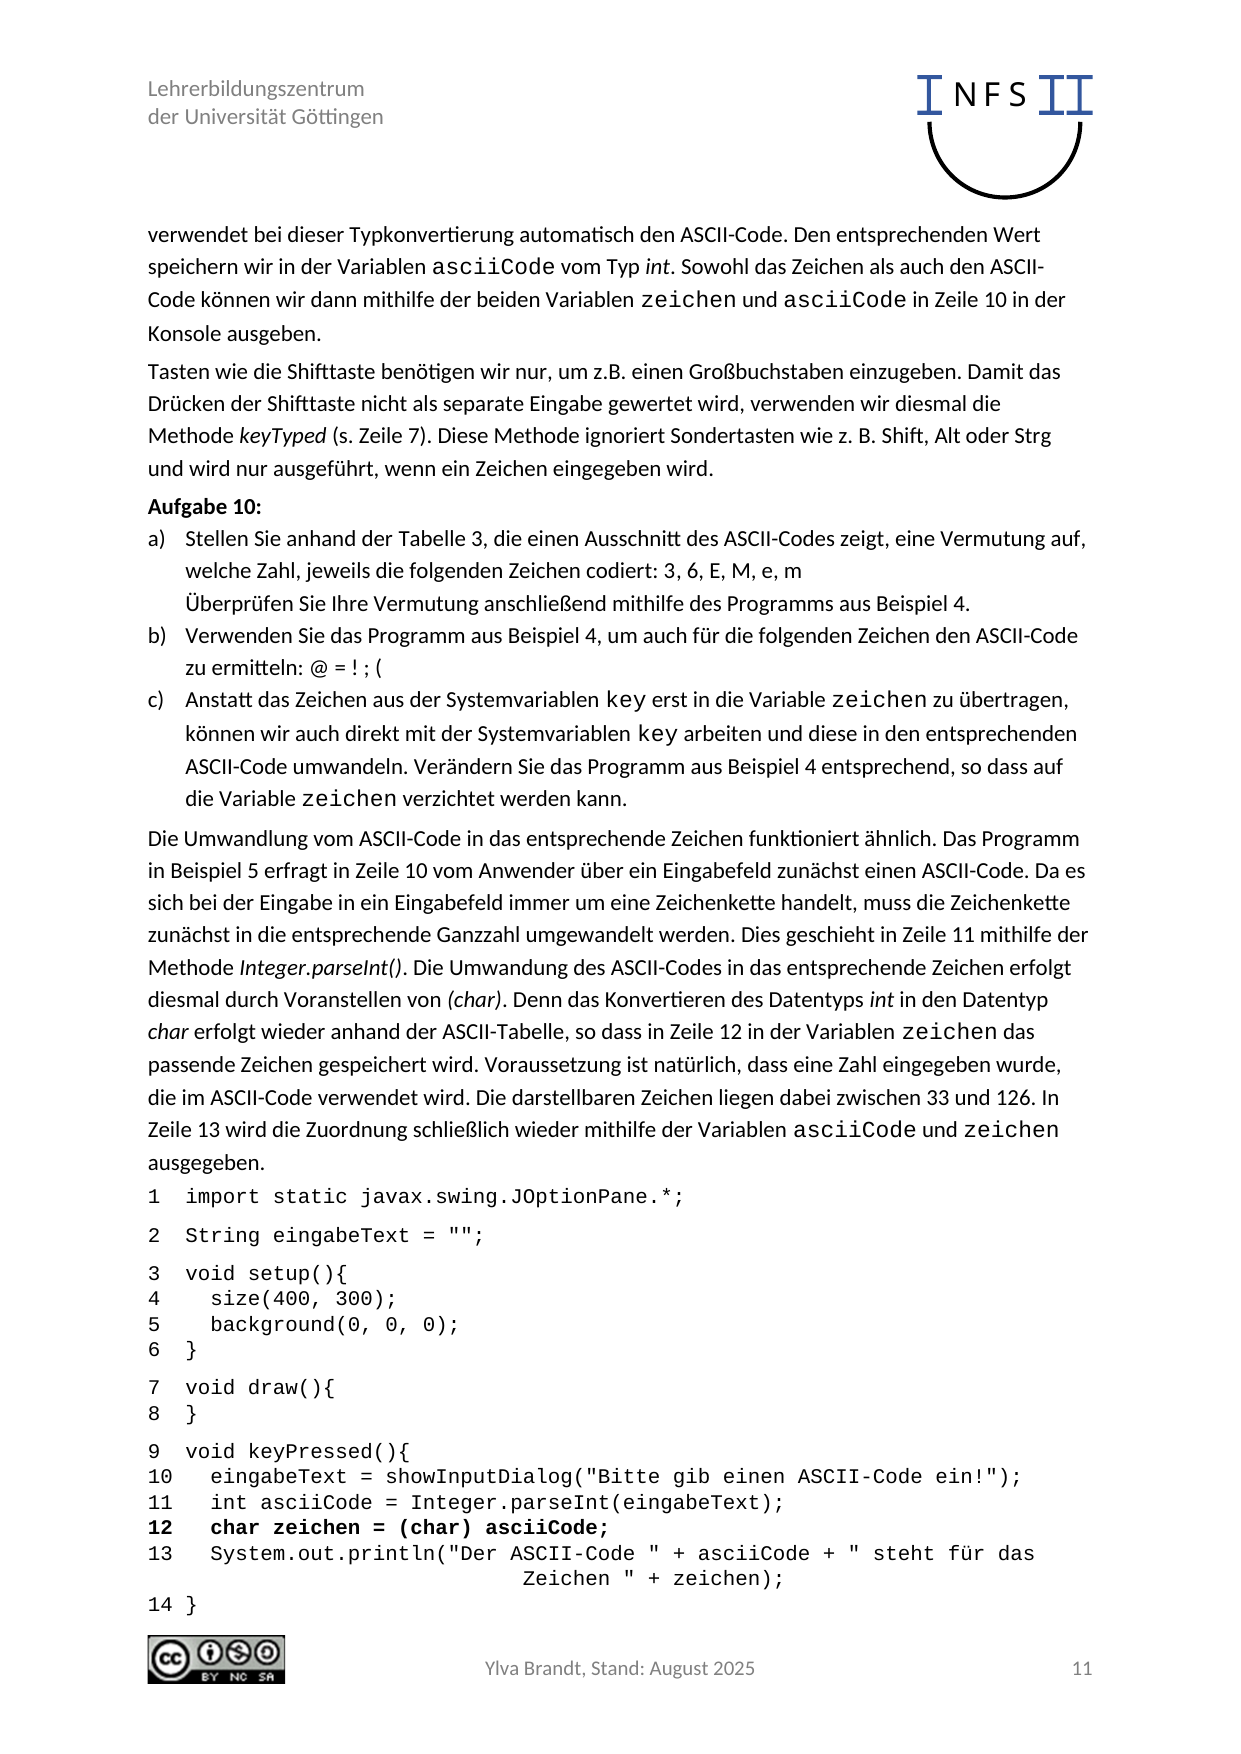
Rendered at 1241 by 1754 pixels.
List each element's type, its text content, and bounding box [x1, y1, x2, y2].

list void draw(){ [148, 1377, 1093, 1401]
list Anstatt das Zeichen aus der Systemvariablen key erst in die Variable zeichen zu übertragen, können wir auch direkt mit der Systemvariablen key arbeiten und diese in den entsprechenden ASCII-Code umwandeln. Verändern Sie das Programm aus Beispiel 4 entsprechend, so dass auf die Variable zeichen verzichtet werden kann. [148, 685, 1093, 813]
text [148, 220, 1093, 347]
list int asciiCode = Integer.parseInt(eingabeText); [148, 1492, 1093, 1515]
list void setup(){ [148, 1263, 1093, 1286]
list import static javax.swing.JOptionPane.*; [148, 1187, 1093, 1210]
list char zeichen = (char) asciiCode; [148, 1517, 1093, 1541]
list void keyPressed(){ [148, 1441, 1093, 1464]
text Aufgabe 10: [148, 492, 1093, 520]
list } [148, 1594, 1093, 1617]
text Tasten wie die Shifttaste benötigen wir nur, um z.B. einen Großbuchstaben einzugeben. Damit das Drücken der Shifttaste nicht als separate Eingabe gewertet wird, verwenden wir diesmal die Methode keyTyped (s. Zeile 7). Diese Methode ignoriert Sondertasten wie z. B. Shift, Alt oder Strg und wird nur ausgeführt, wenn ein Zeichen eingegeben wird. [148, 357, 1093, 482]
list System.out.println("Der ASCII-Code " + asciiCode + " steht für das Zeichen " + zeichen); [148, 1543, 1093, 1592]
list eingabeText = showInputDialog("Bitte gib einen ASCII-Code ein!"); [148, 1466, 1093, 1490]
list } [148, 1403, 1093, 1426]
list String eingabeText = ""; [148, 1224, 1093, 1248]
list Verwenden Sie das Programm aus Beispiel 4, um auch für die folgenden Zeichen den ASCII-Code zu ermitteln: @ = ! ; ( [148, 621, 1093, 681]
list } [148, 1339, 1093, 1363]
list background(0, 0, 0); [148, 1314, 1093, 1337]
list size(400, 300); [148, 1288, 1093, 1312]
text Die Umwandlung vom ASCII-Code in das entsprechende Zeichen funktioniert ähnlich. Das Programm in Beispiel 5 erfragt in Zeile 10 vom Anwender über ein Eingabefeld zunächst einen ASCII-Code. Da es sich bei der Eingabe in ein Eingabefeld immer um eine Zeichenkette handelt, muss die Zeichenkette zunächst in die entsprechende Ganzzahl umgewandelt werden. Dies geschieht in Zeile 11 mithilfe der Methode Integer.parseInt(). Die Umwandung des ASCII-Codes in das entsprechende Zeichen erfolgt diesmal durch Voranstellen von (char). Denn das Konvertieren des Datentyps int in den Datentyp char erfolgt wieder anhand der ASCII-Tabelle, so dass in Zeile 12 in der Variablen zeichen das passende Zeichen gespeichert wird. Voraussetzung ist natürlich, dass eine Zahl eingegeben wurde, die im ASCII-Code verwendet wird. Die darstellbaren Zeichen liegen dabei zwischen 33 und 126. In Zeile 13 wird die Zuordnung schließlich wieder mithilfe der Variablen asciiCode und zeichen ausgegeben. [148, 824, 1093, 1176]
picture [147, 1635, 286, 1684]
